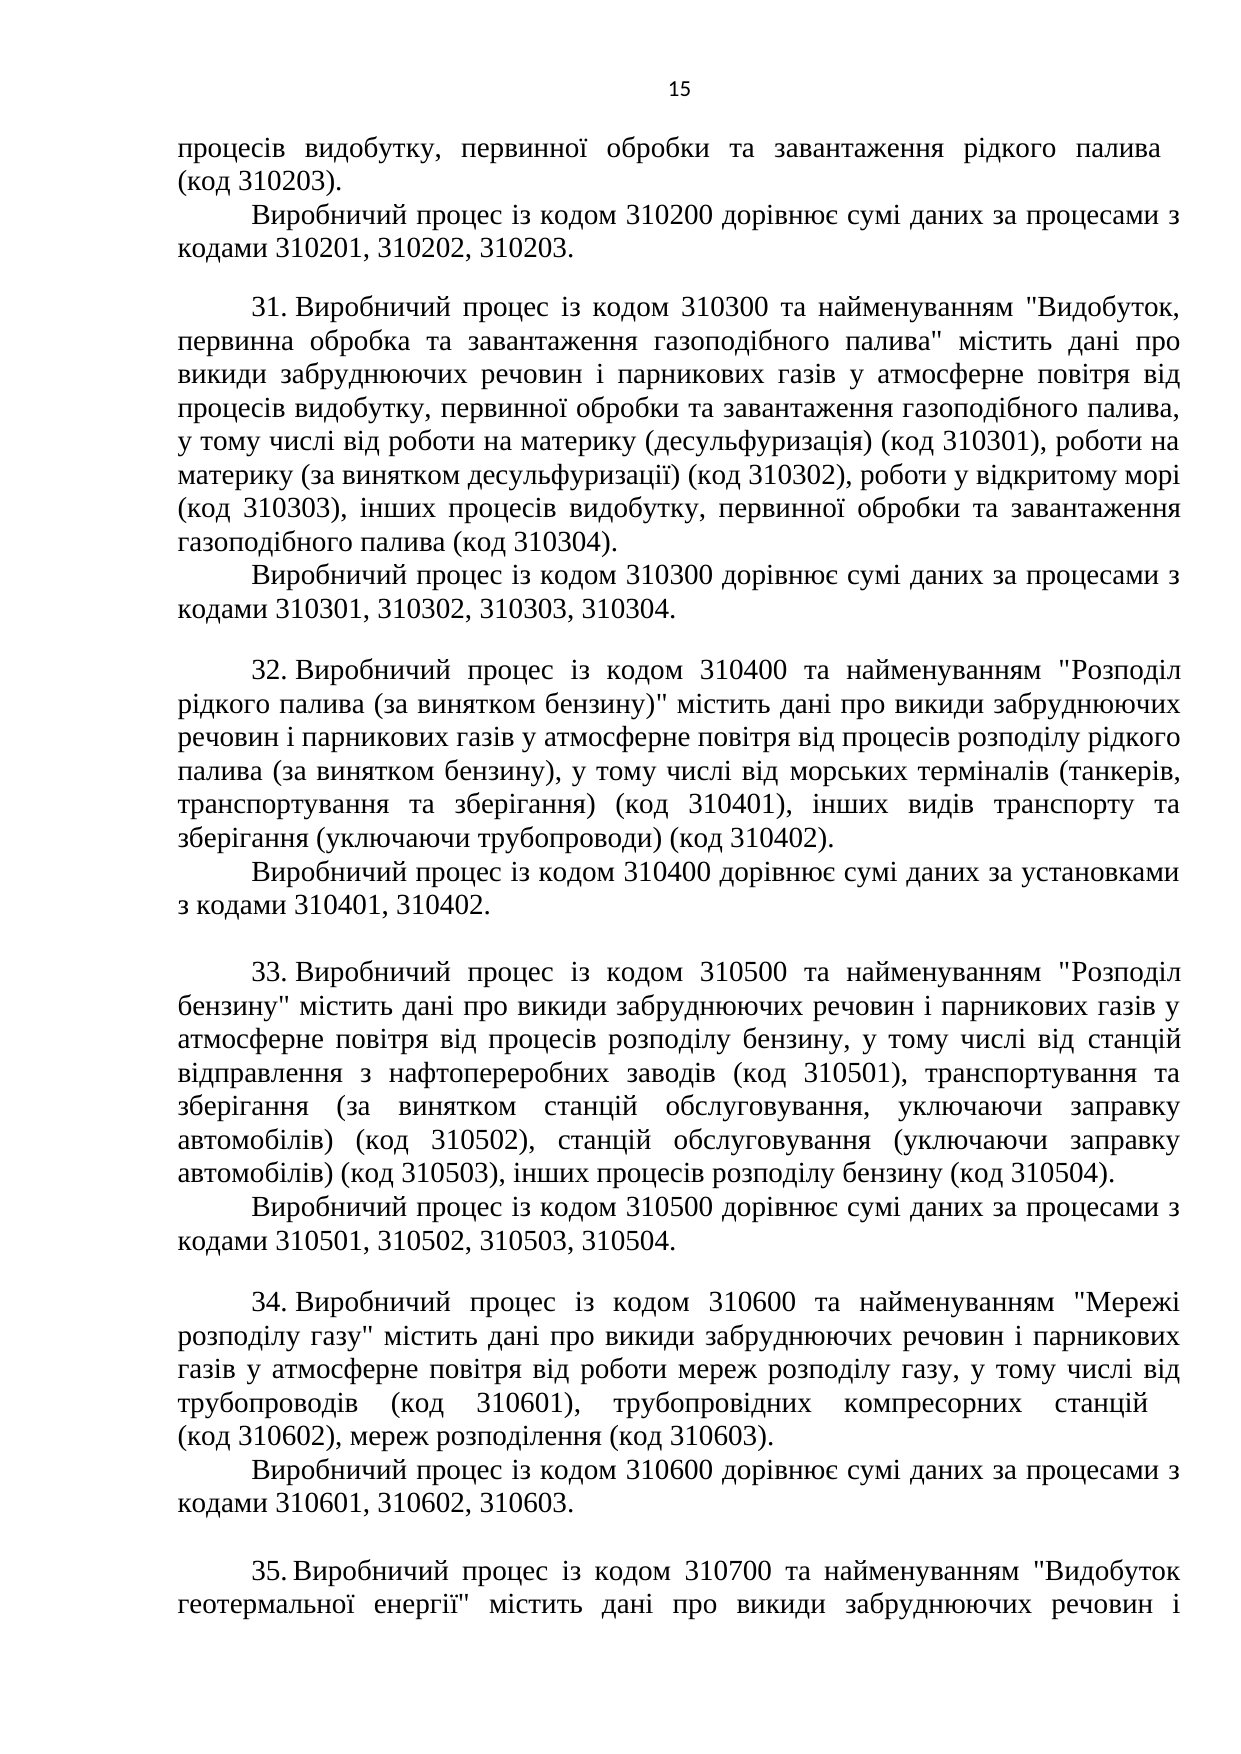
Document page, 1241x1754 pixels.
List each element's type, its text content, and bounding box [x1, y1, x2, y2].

text 32. Виробничий процес із кодом 310400 та найменуванням "Розподіл рідкого палива (за винятком бензину)" містить дані про викиди забруднюючих речовин і парникових газів у атмосферне повітря від процесів розподілу рідкого палива (за винятком бензину), у тому числі від морських терміналів (танкерів, транспортування та зберігання) (код 310401), інших видів транспорту та зберігання (уключаючи трубопроводи) (код 310402). [177, 652, 1181, 854]
text 34. Виробничий процес із кодом 310600 та найменуванням "Мережі розподілу газу" містить дані про викиди забруднюючих речовин і парникових газів у атмосферне повітря від роботи мереж розподілу газу, у тому числі від трубопроводів (код 310601), трубопровідних компресорних станцій (код 310602), мереж розподілення (код 310603). [177, 1284, 1181, 1452]
subtitle Виробничий процес із кодом 310400 дорівнює сумі даних за установками з кодами 310401, 310402. [177, 854, 1181, 921]
text 33. Виробничий процес із кодом 310500 та найменуванням "Розподіл бензину" містить дані про викиди забруднюючих речовин і парникових газів у атмосферне повітря від процесів розподілу бензину, у тому числі від станцій відправлення з нафтопереробних заводів (код 310501), транспортування та зберігання (за винятком станцій обслуговування, уключаючи заправку автомобілів) (код 310502), станцій обслуговування (уключаючи заправку автомобілів) (код 310503), інших процесів розподілу бензину (код 310504). [177, 954, 1181, 1189]
subtitle Виробничий процес із кодом 310300 дорівнює сумі даних за процесами з кодами 310301, 310302, 310303, 310304. [177, 557, 1181, 624]
text Виробничий процес із кодом 310200 дорівнює сумі даних за процесами з кодами 310201, 310202, 310203. [177, 197, 1181, 264]
subtitle Виробничий процес із кодом 310500 дорівнює сумі даних за процесами з кодами 310501, 310502, 310503, 310504. [177, 1189, 1181, 1256]
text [177, 1553, 1181, 1620]
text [177, 130, 1181, 197]
text Виробничий процес із кодом 310600 дорівнює сумі даних за процесами з кодами 310601, 310602, 310603. [177, 1452, 1181, 1519]
subtitle 31. Виробничий процес із кодом 310300 та найменуванням "Видобуток, первинна обробка та завантаження газоподібного палива" містить дані про викиди забруднюючих речовин і парникових газів у атмосферне повітря від процесів видобутку, первинної обробки та завантаження газоподібного палива, у тому числі від роботи на материку (десульфуризація) (код 310301), роботи на материку (за винятком десульфуризації) (код 310302), роботи у відкритому морі (код 310303), інших процесів видобутку, первинної обробки та завантаження газоподібного палива (код 310304). [177, 289, 1181, 557]
